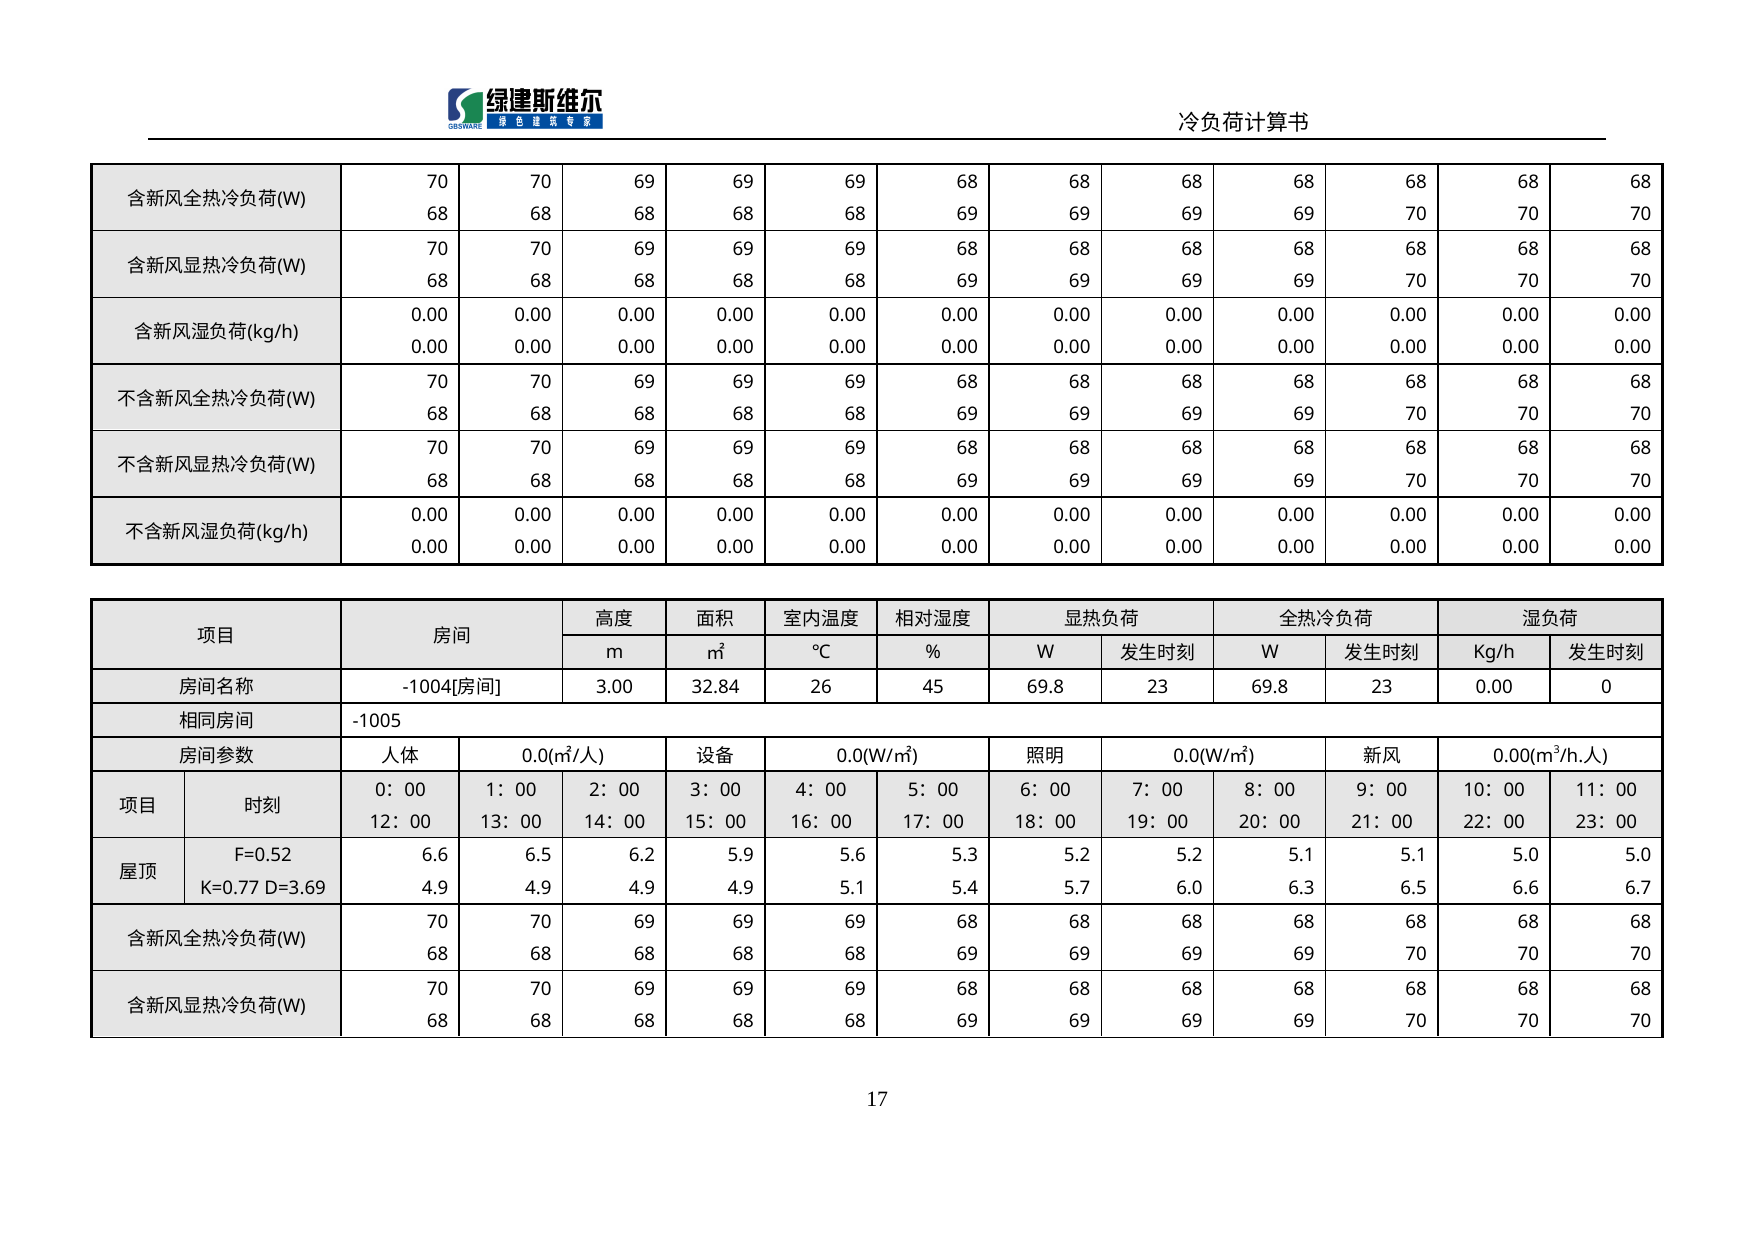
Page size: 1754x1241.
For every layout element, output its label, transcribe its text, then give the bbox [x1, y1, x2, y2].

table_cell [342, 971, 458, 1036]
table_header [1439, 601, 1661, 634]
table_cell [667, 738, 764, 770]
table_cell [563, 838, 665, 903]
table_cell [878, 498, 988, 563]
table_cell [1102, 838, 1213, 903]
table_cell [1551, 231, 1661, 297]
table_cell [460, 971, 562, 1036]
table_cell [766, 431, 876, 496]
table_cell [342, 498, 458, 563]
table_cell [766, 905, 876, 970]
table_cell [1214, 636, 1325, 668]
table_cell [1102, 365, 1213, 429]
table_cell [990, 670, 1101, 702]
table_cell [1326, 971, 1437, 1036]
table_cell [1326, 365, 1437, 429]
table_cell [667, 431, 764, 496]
table_cell 68 69 [990, 231, 1101, 296]
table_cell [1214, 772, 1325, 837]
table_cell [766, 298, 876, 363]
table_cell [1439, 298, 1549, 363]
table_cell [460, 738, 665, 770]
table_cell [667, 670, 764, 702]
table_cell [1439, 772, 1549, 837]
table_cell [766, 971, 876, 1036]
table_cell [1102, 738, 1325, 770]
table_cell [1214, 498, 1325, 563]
table_cell 68 69 [1102, 165, 1213, 230]
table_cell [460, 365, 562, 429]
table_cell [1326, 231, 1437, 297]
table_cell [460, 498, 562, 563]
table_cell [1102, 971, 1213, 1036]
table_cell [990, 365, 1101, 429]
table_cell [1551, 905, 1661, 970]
table_cell 70 68 [342, 165, 458, 230]
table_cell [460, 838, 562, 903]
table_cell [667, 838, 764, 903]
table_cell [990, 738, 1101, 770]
table_cell 68 70 [1551, 165, 1661, 230]
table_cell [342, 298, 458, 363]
table_cell 68 70 [1439, 165, 1549, 230]
table_cell 70 68 [342, 231, 458, 296]
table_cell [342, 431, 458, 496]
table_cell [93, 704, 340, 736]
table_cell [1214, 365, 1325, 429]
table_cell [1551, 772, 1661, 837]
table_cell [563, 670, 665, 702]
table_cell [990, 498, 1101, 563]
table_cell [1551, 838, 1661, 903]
table_cell 70 68 [460, 165, 562, 230]
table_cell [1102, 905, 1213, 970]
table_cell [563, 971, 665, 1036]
table_cell 含新风显热冷负荷(W) [93, 231, 340, 296]
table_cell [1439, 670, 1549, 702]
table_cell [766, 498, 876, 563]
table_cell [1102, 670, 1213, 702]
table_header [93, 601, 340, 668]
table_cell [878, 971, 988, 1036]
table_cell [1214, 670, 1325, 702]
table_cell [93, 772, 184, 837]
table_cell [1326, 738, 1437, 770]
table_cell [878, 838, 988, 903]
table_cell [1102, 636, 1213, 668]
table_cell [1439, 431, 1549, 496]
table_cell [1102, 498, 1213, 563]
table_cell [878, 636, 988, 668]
picture [444, 88, 604, 130]
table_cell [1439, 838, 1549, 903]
table_cell 69 68 [766, 165, 876, 230]
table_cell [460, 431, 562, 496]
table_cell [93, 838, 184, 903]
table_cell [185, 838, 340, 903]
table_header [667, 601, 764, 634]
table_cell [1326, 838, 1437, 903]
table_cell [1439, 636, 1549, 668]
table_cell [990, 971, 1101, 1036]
table_cell 69 68 [563, 231, 665, 296]
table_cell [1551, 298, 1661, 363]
table_cell 68 69 [1214, 165, 1325, 230]
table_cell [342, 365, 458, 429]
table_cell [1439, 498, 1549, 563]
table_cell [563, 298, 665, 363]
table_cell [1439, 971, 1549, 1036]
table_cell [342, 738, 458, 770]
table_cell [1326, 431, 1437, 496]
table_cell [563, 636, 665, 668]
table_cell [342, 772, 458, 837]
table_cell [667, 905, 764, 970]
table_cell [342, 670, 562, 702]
table_cell 68 69 [990, 165, 1101, 230]
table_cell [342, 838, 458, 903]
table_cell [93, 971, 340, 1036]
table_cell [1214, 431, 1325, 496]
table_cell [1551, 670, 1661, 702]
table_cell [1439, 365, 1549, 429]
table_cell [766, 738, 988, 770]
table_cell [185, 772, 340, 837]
table_cell 68 69 [878, 165, 988, 230]
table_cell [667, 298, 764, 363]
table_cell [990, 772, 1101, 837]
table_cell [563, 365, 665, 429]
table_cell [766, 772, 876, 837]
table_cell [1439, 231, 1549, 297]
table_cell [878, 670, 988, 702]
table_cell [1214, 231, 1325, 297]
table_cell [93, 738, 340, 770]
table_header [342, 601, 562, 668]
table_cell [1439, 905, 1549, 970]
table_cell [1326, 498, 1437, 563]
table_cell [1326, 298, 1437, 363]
table_cell 68 70 [1326, 165, 1437, 230]
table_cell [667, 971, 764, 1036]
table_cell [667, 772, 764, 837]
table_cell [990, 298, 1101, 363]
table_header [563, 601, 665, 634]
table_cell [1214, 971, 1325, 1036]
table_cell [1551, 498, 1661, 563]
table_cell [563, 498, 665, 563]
table_cell 69 68 [667, 231, 764, 296]
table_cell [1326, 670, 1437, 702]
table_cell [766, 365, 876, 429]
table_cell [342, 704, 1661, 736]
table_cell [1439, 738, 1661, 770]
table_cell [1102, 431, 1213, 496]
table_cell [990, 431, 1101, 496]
table_cell 70 68 [460, 231, 562, 296]
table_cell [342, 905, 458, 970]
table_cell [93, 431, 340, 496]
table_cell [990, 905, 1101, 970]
table_cell 含新风全热冷负荷(W) [93, 165, 340, 230]
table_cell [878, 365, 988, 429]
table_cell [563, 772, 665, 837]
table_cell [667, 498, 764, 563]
table_cell 69 68 [667, 165, 764, 230]
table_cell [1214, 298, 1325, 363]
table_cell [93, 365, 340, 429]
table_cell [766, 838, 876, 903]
table_cell 68 69 [878, 231, 988, 296]
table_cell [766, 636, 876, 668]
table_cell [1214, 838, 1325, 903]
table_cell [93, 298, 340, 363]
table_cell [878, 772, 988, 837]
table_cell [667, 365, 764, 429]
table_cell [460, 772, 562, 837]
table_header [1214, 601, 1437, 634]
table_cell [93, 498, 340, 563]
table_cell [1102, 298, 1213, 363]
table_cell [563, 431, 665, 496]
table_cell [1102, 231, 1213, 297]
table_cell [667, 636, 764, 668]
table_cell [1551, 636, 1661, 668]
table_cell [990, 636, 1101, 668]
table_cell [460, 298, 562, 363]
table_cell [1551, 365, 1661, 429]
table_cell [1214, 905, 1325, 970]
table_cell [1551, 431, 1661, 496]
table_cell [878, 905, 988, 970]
table_cell 69 68 [766, 231, 876, 296]
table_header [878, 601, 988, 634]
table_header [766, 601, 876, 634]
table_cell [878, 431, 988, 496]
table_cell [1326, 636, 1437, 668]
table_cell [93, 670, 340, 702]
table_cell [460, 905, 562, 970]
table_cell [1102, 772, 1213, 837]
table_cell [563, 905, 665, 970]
table_cell 69 68 [563, 165, 665, 230]
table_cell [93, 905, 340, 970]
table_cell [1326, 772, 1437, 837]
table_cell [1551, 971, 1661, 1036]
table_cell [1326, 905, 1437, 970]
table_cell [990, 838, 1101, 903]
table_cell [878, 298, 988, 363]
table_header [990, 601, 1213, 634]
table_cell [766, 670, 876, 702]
